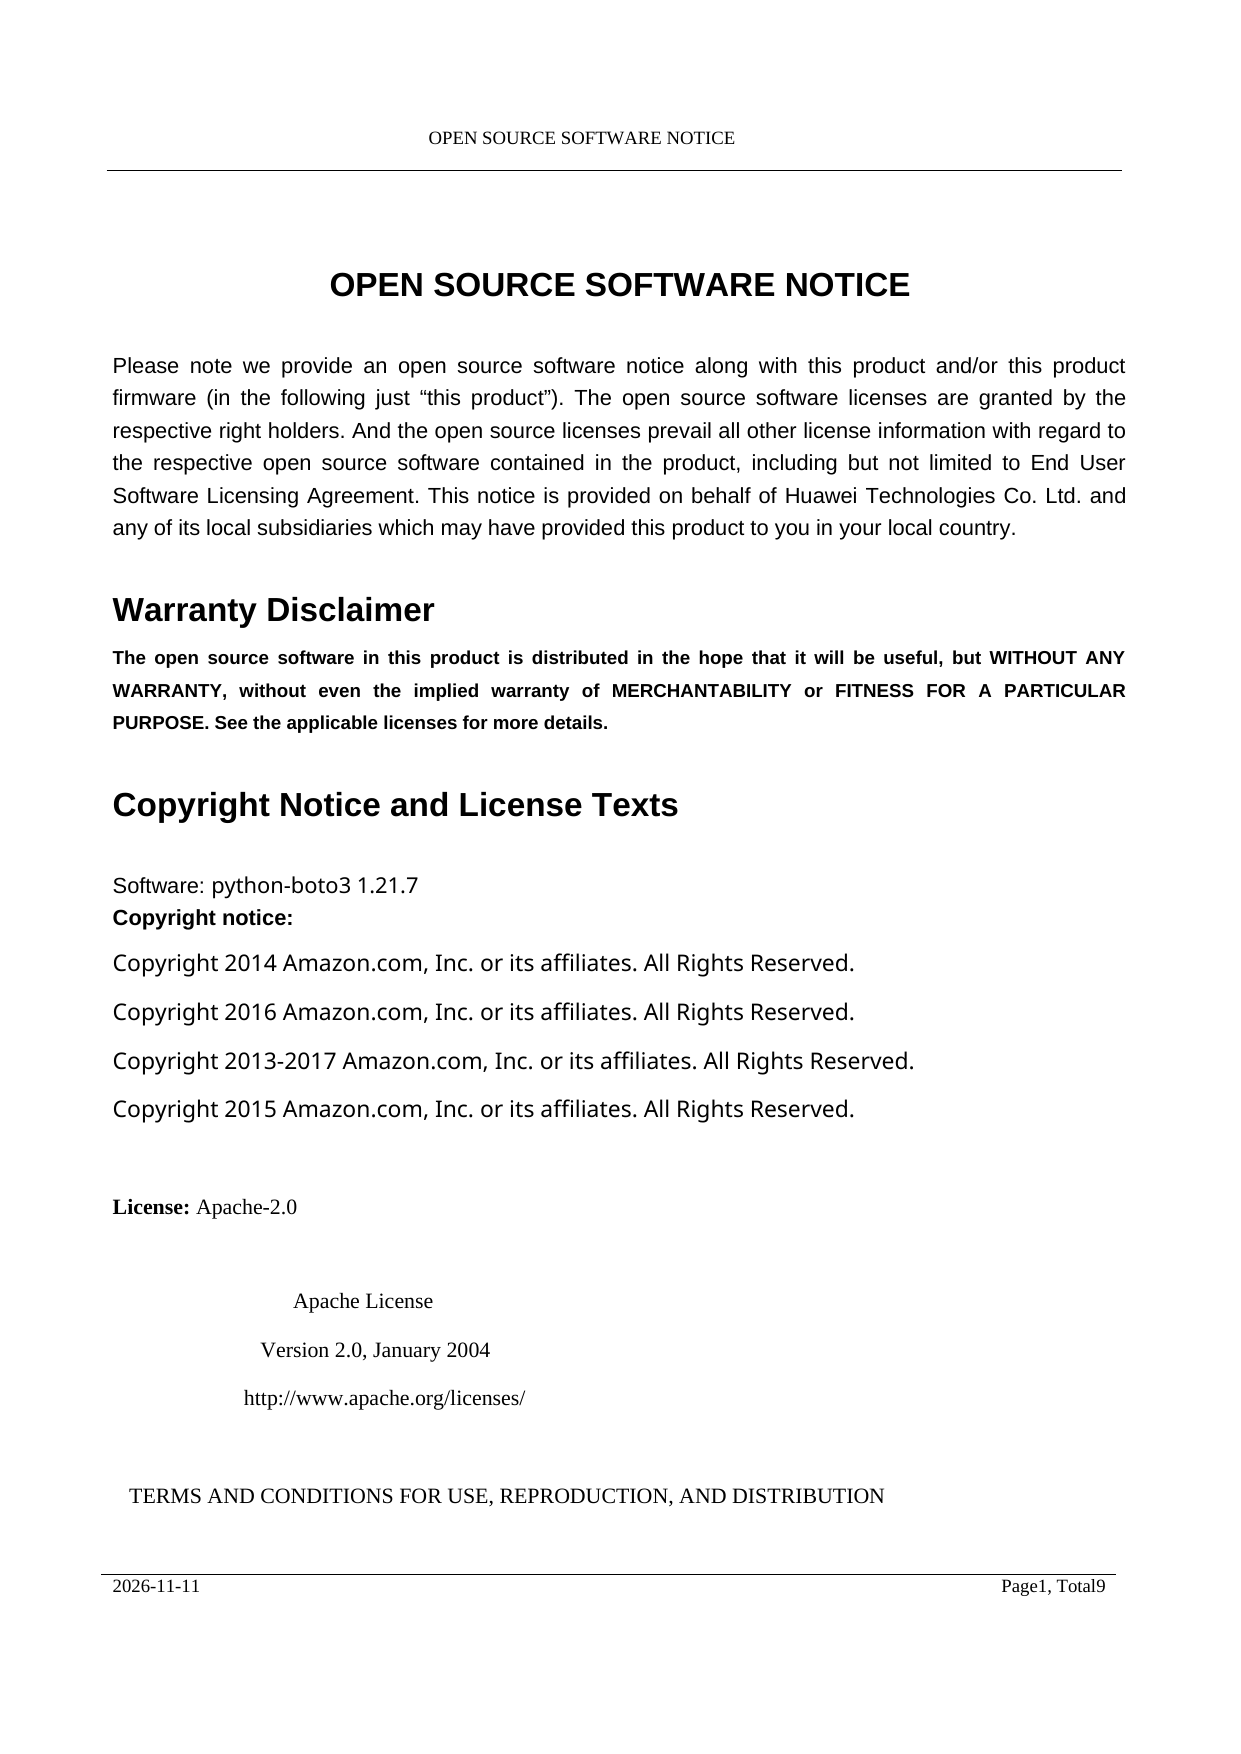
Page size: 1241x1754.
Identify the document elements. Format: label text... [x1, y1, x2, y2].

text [112, 1235, 1128, 1512]
text Please note we provide an open source software notice along with this product and/or this product firmware (in the following just “this product”). The open source software licenses are granted by the respective right holders. And the open source licenses prevail all other license information with regard to the respective open source software contained in the product, including but not limited to End User Software Licensing Agreement. This notice is provided on behalf of Huawei Technologies Co. Ltd. and any of its local subsidiaries which may have provided this product to you in your local country. [112, 349, 1128, 544]
text Copyright 2014 Amazon.com, Inc. or its affiliates. All Rights Reserved. Copyright 2016 Amazon.com, Inc. or its affiliates. All Rights Reserved. Copyright 2013-2017 Amazon.com, Inc. or its affiliates. All Rights Reserved. Copyright 2015 Amazon.com, Inc. or its affiliates. All Rights Reserved. [112, 947, 1128, 1174]
text Copyright Notice and License Texts [112, 771, 1128, 836]
text The open source software in this product is distributed in the hope that it will be useful, but WITHOUT ANY WARRANTY, without even the implied warranty of MERCHANTABILITY or FITNESS FOR A PARTICULAR PURPOSE. See the applicable licenses for more details. [112, 641, 1128, 739]
text OPEN SOURCE SOFTWARE NOTICE [112, 251, 1128, 316]
text License: Apache-2.0 [112, 1190, 1128, 1223]
text Warranty Disclaimer [112, 576, 1128, 641]
text Copyright notice: [112, 901, 1128, 934]
text Software: python-boto3 1.21.7 [112, 869, 1128, 901]
